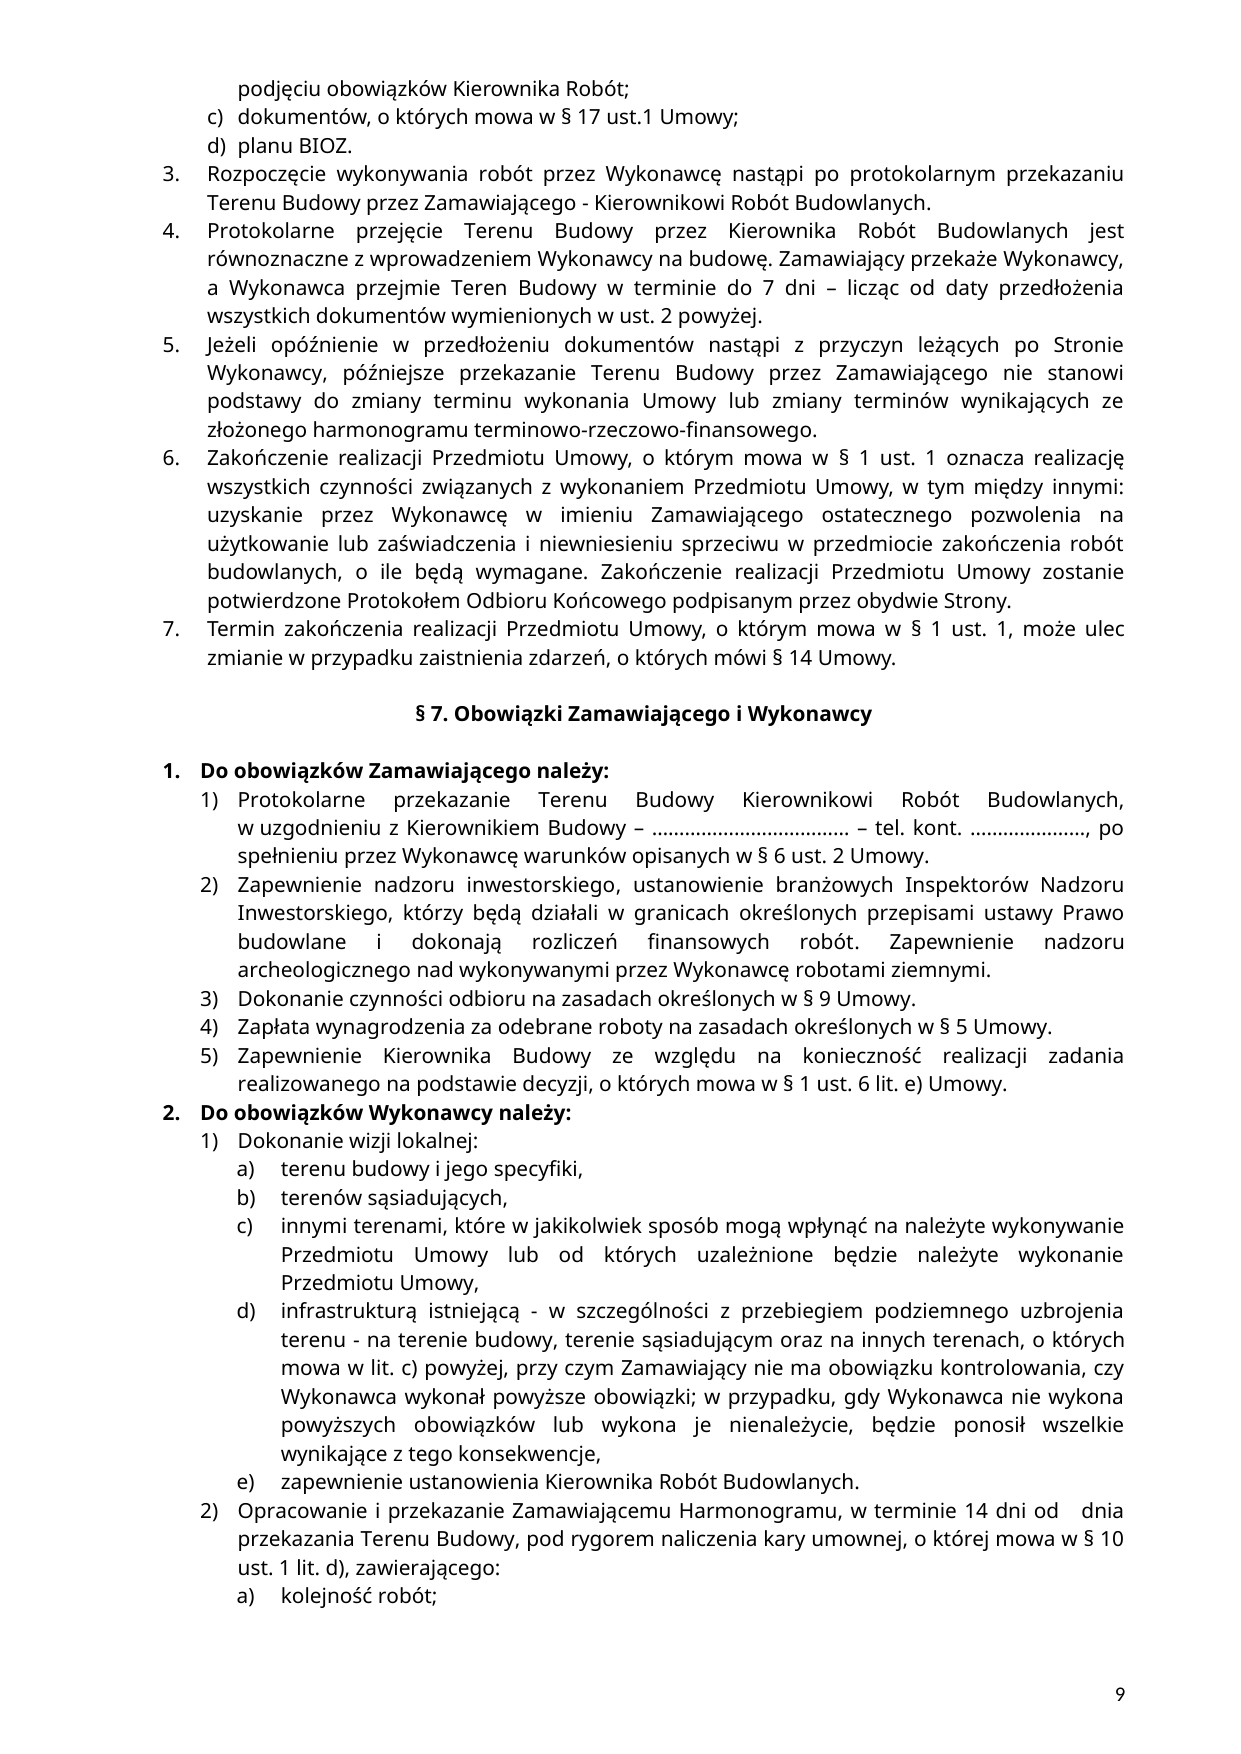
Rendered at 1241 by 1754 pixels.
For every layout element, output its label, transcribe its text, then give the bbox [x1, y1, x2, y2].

list terenów sąsiadujących, [236, 1183, 1125, 1211]
list terenu budowy i jego specyfiki, [236, 1154, 1125, 1183]
text § 7. Obowiązki Zamawiającego i Wykonawcy [162, 699, 1125, 728]
list Zakończenie realizacji Przedmiotu Umowy, o którym mowa w § 1 ust. 1 oznacza realizację wszystkich czynności związanych z wykonaniem Przedmiotu Umowy, w tym między innymi: uzyskanie przez Wykonawcę w imieniu Zamawiającego ostatecznego pozwolenia na użytkowanie lub zaświadczenia i niewniesieniu sprzeciwu w przedmiocie zakończenia robót budowlanych, o ile będą wymagane. Zakończenie realizacji Przedmiotu Umowy zostanie potwierdzone Protokołem Odbioru Końcowego podpisanym przez obydwie Strony. [162, 443, 1125, 614]
list Zapewnienie nadzoru inwestorskiego, ustanowienie branżowych Inspektorów Nadzoru Inwestorskiego, którzy będą działali w granicach określonych przepisami ustawy Prawo budowlane i dokonają rozliczeń finansowych robót. Zapewnienie nadzoru archeologicznego nad wykonywanymi przez Wykonawcę robotami ziemnymi. [200, 870, 1125, 984]
list Protokolarne przejęcie Terenu Budowy przez Kierownika Robót Budowlanych jest równoznaczne z wprowadzeniem Wykonawcy na budowę. Zamawiający przekaże Wykonawcy, a Wykonawca przejmie Teren Budowy w terminie do 7 dni – licząc od daty przedłożenia wszystkich dokumentów wymienionych w ust. 2 powyżej. [162, 216, 1125, 330]
list infrastrukturą istniejącą - w szczególności z przebiegiem podziemnego uzbrojenia terenu - na terenie budowy, terenie sąsiadującym oraz na innych terenach, o których mowa w lit. c) powyżej, przy czym Zamawiający nie ma obowiązku kontrolowania, czy Wykonawca wykonał powyższe obowiązki; w przypadku, gdy Wykonawca nie wykona powyższych obowiązków lub wykona je nienależycie, będzie ponosił wszelkie wynikające z tego konsekwencje, [236, 1297, 1125, 1467]
list Protokolarne przekazanie Terenu Budowy Kierownikowi Robót Budowlanych, w uzgodnieniu z Kierownikiem Budowy – ……………………………… – tel. kont. …………………, po spełnieniu przez Wykonawcę warunków opisanych w § 6 ust. 2 Umowy. [200, 785, 1125, 870]
list planu BIOZ. [207, 131, 1125, 159]
list Zapłata wynagrodzenia za odebrane roboty na zasadach określonych w § 5 Umowy. [200, 1012, 1125, 1041]
list Dokonanie wizji lokalnej: [200, 1126, 1125, 1154]
list innymi terenami, które w jakikolwiek sposób mogą wpłynąć na należyte wykonywanie Przedmiotu Umowy lub od których uzależnione będzie należyte wykonanie Przedmiotu Umowy, [236, 1211, 1125, 1297]
list dokumentów, o których mowa w § 17 ust.1 Umowy; [207, 102, 1125, 131]
list Do obowiązków Zamawiającego należy: [162, 756, 1125, 785]
list zapewnienie ustanowienia Kierownika Robót Budowlanych. [236, 1467, 1125, 1496]
list Do obowiązków Wykonawcy należy: [162, 1098, 1125, 1126]
list Opracowanie i przekazanie Zamawiającemu Harmonogramu, w terminie 14 dni od dnia przekazania Terenu Budowy, pod rygorem naliczenia kary umownej, o której mowa w § 10 ust. 1 lit. d), zawierającego: [200, 1496, 1125, 1581]
list Termin zakończenia realizacji Przedmiotu Umowy, o którym mowa w § 1 ust. 1, może ulec zmianie w przypadku zaistnienia zdarzeń, o których mówi § 14 Umowy. [162, 614, 1125, 671]
list Jeżeli opóźnienie w przedłożeniu dokumentów nastąpi z przyczyn leżących po Stronie Wykonawcy, późniejsze przekazanie Terenu Budowy przez Zamawiającego nie stanowi podstawy do zmiany terminu wykonania Umowy lub zmiany terminów wynikających ze złożonego harmonogramu terminowo-rzeczowo-finansowego. [162, 330, 1125, 443]
list Dokonanie czynności odbioru na zasadach określonych w § 9 Umowy. [200, 984, 1125, 1012]
list kolejność robót; [236, 1581, 1125, 1609]
list Zapewnienie Kierownika Budowy ze względu na konieczność realizacji zadania realizowanego na podstawie decyzji, o których mowa w § 1 ust. 6 lit. e) Umowy. [200, 1041, 1125, 1098]
list Rozpoczęcie wykonywania robót przez Wykonawcę nastąpi po protokolarnym przekazaniu Terenu Budowy przez Zamawiającego - Kierownikowi Robót Budowlanych. [162, 159, 1125, 216]
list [207, 74, 1125, 102]
